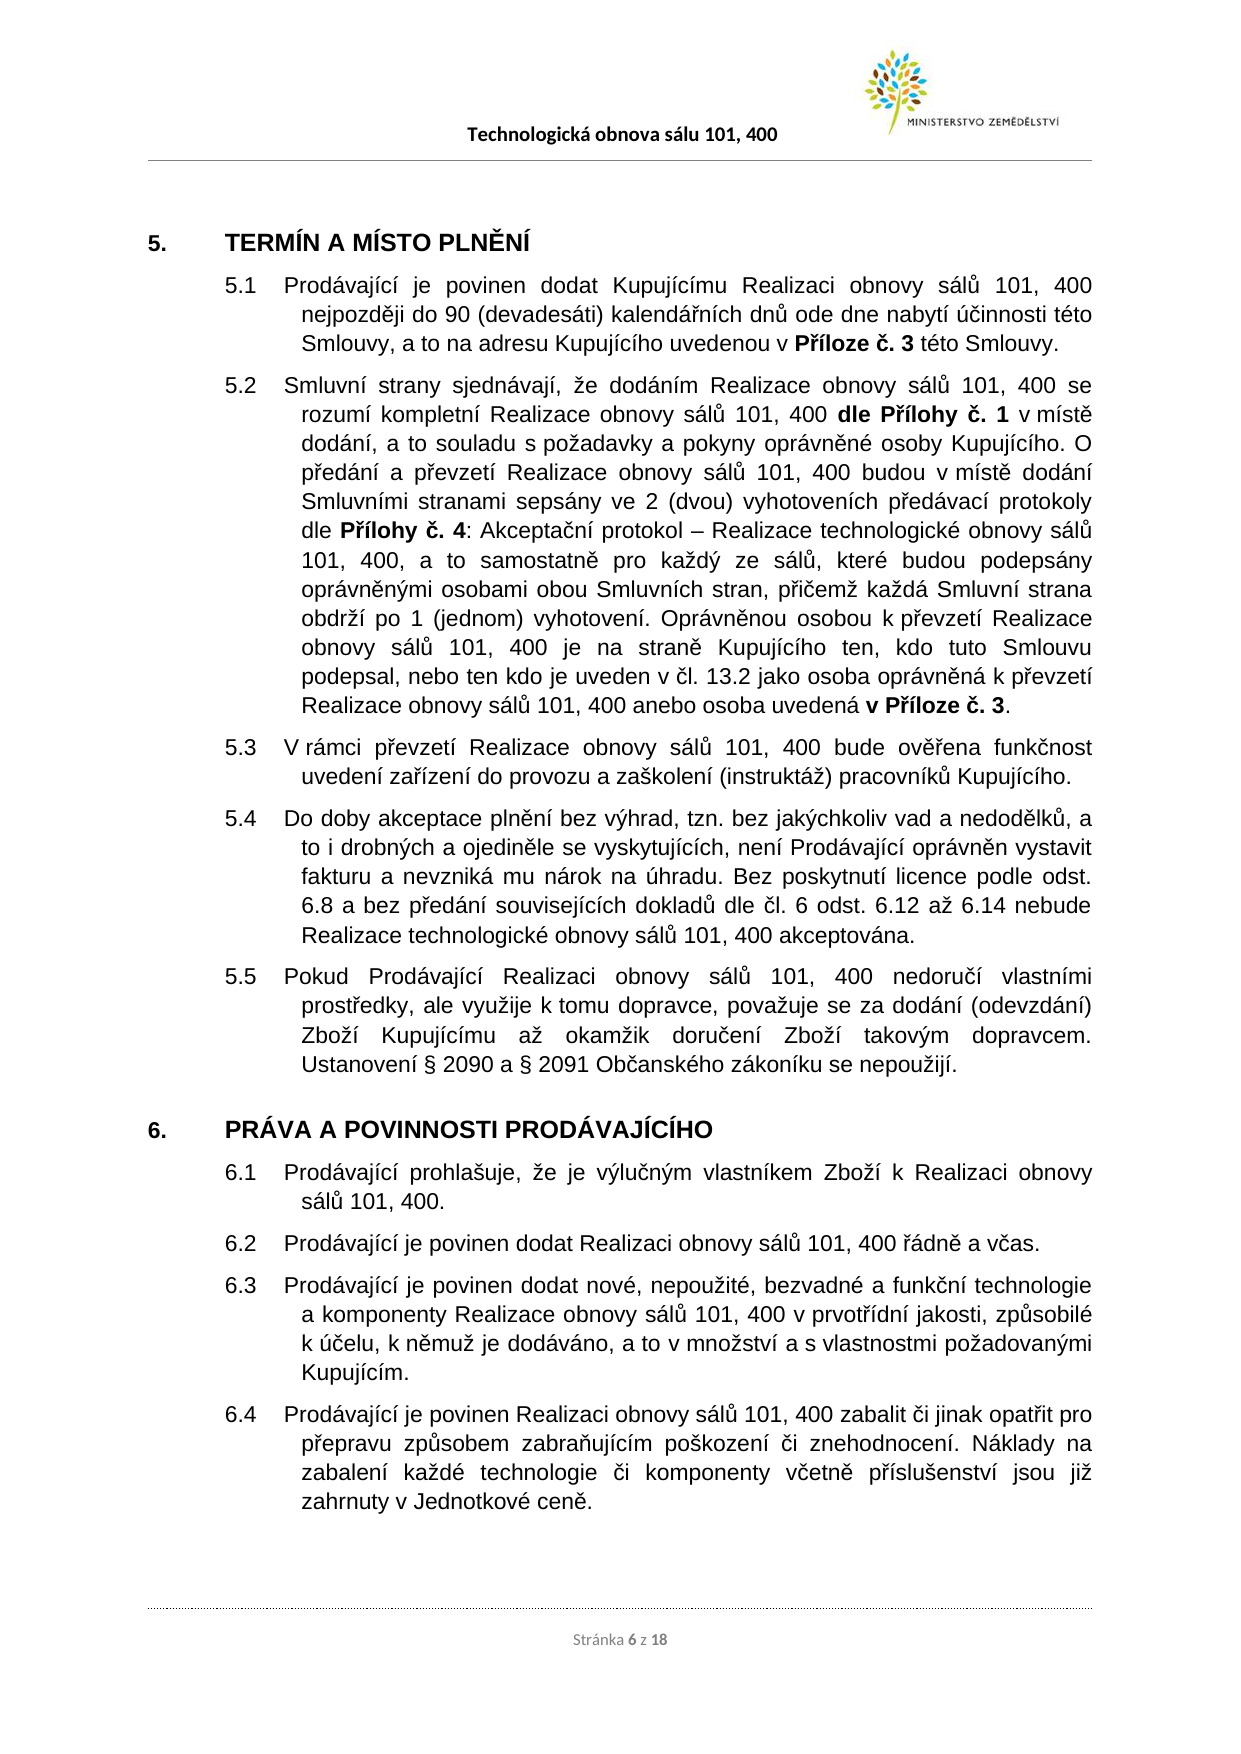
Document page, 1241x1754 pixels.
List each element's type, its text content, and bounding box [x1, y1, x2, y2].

text Prodávající je povinen dodat Realizaci obnovy sálů 101, 400 řádně a včas. [224, 1228, 1092, 1257]
text PRÁVA A POVINNOSTI PRODÁVAJÍCÍHO [148, 1116, 1092, 1145]
text Pokud Prodávající Realizaci obnovy sálů 101, 400 nedoručí vlastními prostředky, ale využije k tomu dopravce, považuje se za dodání (odevzdání) Zboží Kupujícímu až okamžik doručení Zboží takovým dopravcem. Ustanovení § 2090 a § 2091 Občanského zákoníku se nepoužijí. [224, 961, 1092, 1078]
text Prodávající je povinen dodat nové, nepoužité, bezvadné a funkční technologie a komponenty Realizace obnovy sálů 101, 400 v prvotřídní jakosti, způsobilé k účelu, k němuž je dodáváno, a to v množství a s vlastnostmi požadovanými Kupujícím. [224, 1270, 1092, 1386]
text Do doby akceptace plnění bez výhrad, tzn. bez jakýchkoliv vad a nedodělků, a to i drobných a ojediněle se vyskytujících, není Prodávající oprávněn vystavit fakturu a nevzniká mu nárok na úhradu. Bez poskytnutí licence podle odst. 6.8 a bez předání souvisejících dokladů dle čl. 6 odst. 6.12 až 6.14 nebude Realizace technologické obnovy sálů 101, 400 akceptována. [224, 803, 1092, 949]
text Prodávající je povinen dodat Kupujícímu Realizaci obnovy sálů 101, 400 nejpozději do 90 (devadesáti) kalendářních dnů ode dne nabytí účinnosti této Smlouvy, a to na adresu Kupujícího uvedenou v Příloze č. 3 této Smlouvy. [224, 270, 1092, 357]
text Prodávající prohlašuje, že je výlučným vlastníkem Zboží k Realizaci obnovy sálů 101, 400. [224, 1157, 1092, 1216]
text V rámci převzetí Realizace obnovy sálů 101, 400 bude ověřena funkčnost uvedení zařízení do provozu a zaškolení (instruktáž) pracovníků Kupujícího. [224, 732, 1092, 791]
text Prodávající je povinen Realizaci obnovy sálů 101, 400 zabalit či jinak opatřit pro přepravu způsobem zabraňujícím poškození či znehodnocení. Náklady na zabalení každé technologie či komponenty včetně příslušenství jsou již zahrnuty v Jednotkové ceně. [224, 1399, 1092, 1516]
text Smluvní strany sjednávají, že dodáním Realizace obnovy sálů 101, 400 se rozumí kompletní Realizace obnovy sálů 101, 400 dle Přílohy č. 1 v místě dodání, a to souladu s požadavky a pokyny oprávněné osoby Kupujícího. O předání a převzetí Realizace obnovy sálů 101, 400 budou v místě dodání Smluvními stranami sepsány ve 2 (dvou) vyhotoveních předávací protokoly dle Přílohy č. 4: Akceptační protokol – Realizace technologické obnovy sálů 101, 400, a to samostatně pro každý ze sálů, které budou podepsány oprávněnými osobami obou Smluvních stran, přičemž každá Smluvní strana obdrží po 1 (jednom) vyhotovení. Oprávněnou osobou k převzetí Realizace obnovy sálů 101, 400 je na straně Kupujícího ten, kdo tuto Smlouvu podepsal, nebo ten kdo je uveden v čl. 13.2 jako osoba oprávněná k převzetí Realizace obnovy sálů 101, 400 anebo osoba uvedená v Příloze č. 3. [224, 370, 1092, 720]
text TERMÍN A MÍSTO PLNĚNÍ [148, 228, 1092, 257]
picture [854, 40, 1074, 145]
